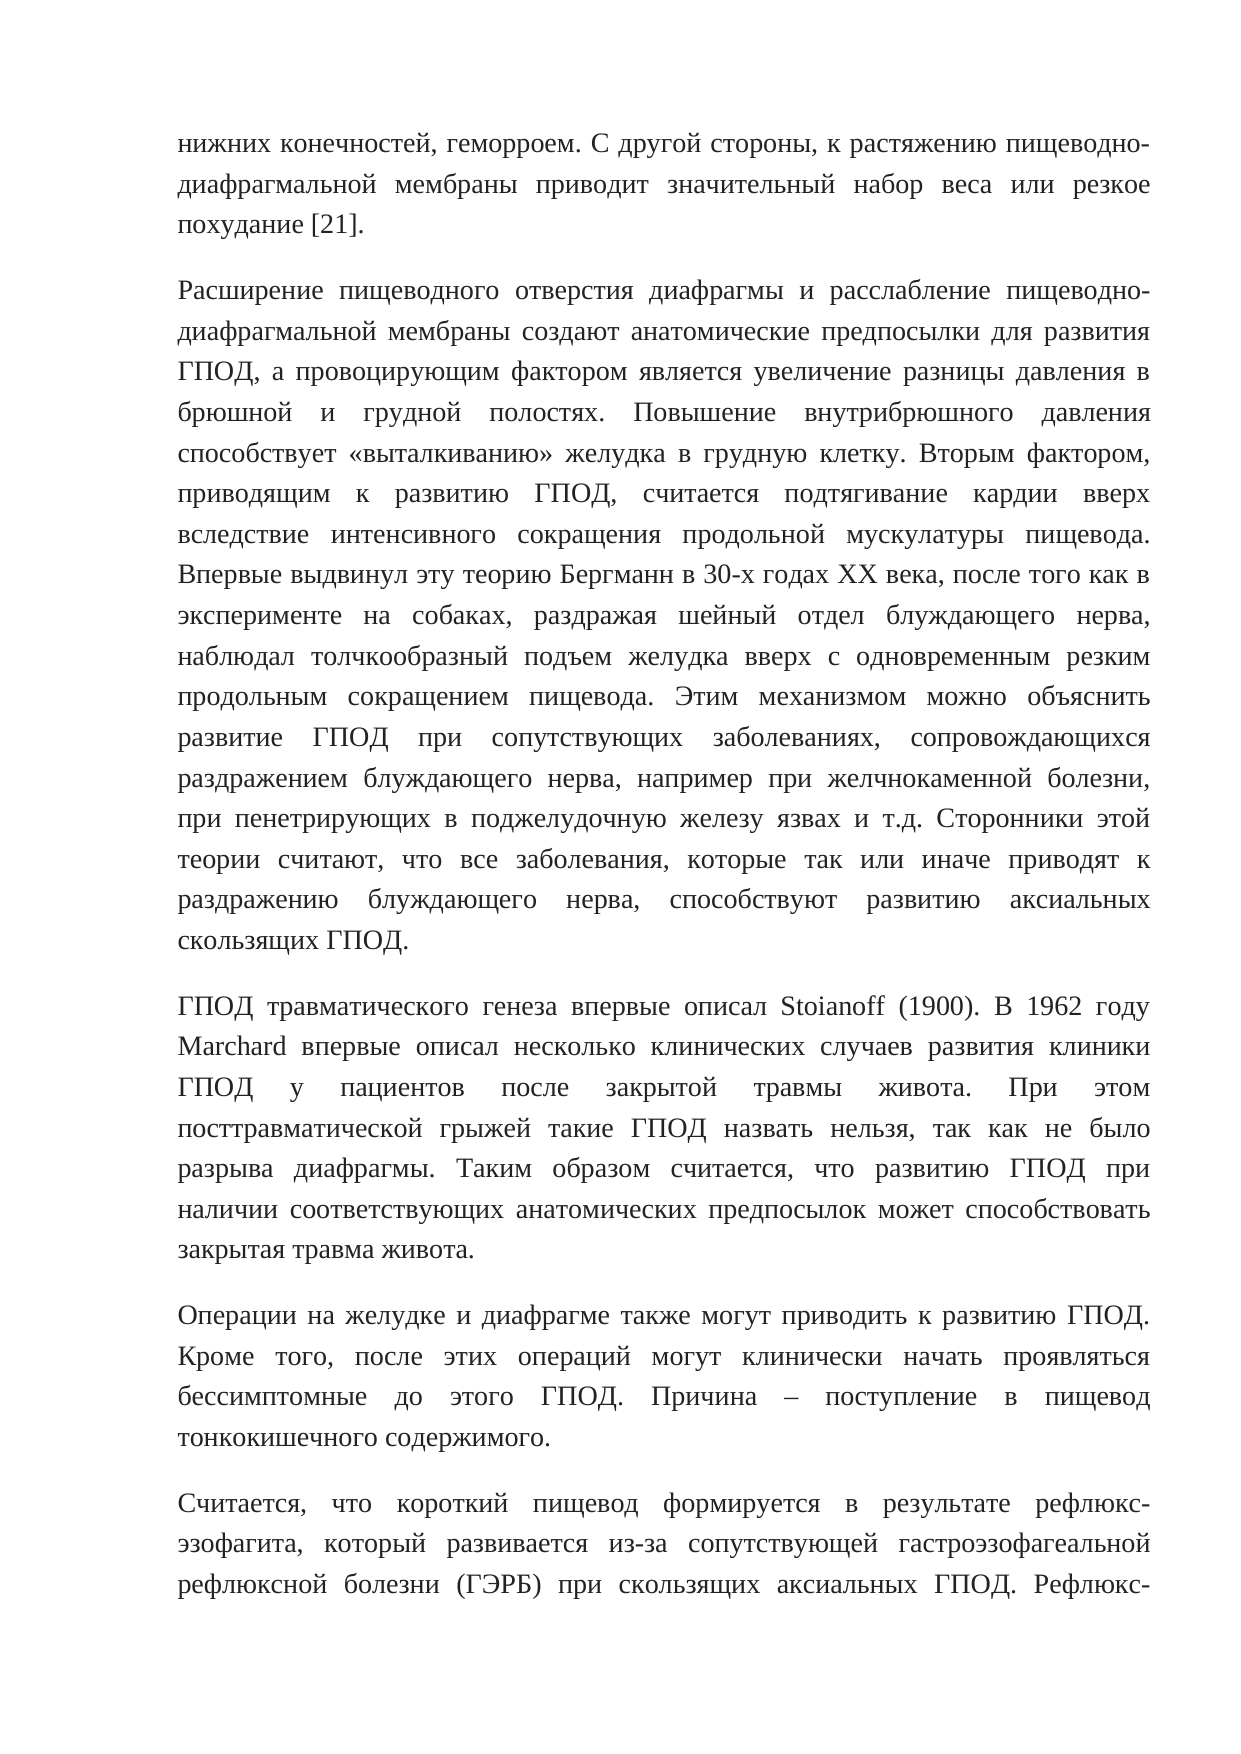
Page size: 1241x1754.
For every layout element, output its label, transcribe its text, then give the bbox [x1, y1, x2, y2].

text Операции на желудке и диафрагме также могут приводить к развитию ГПОД. Кроме того, после этих операций могут клинически начать проявляться бессимптомные до этого ГПОД. Причина – поступление в пищевод тонкокишечного содержимого. [177, 1290, 1152, 1452]
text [177, 1477, 1152, 1599]
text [177, 118, 1152, 240]
text Расширение пищеводного отверстия диафрагмы и расслабление пищеводно-диафрагмальной мембраны создают анатомические предпосылки для развития ГПОД, а провоцирующим фактором является увеличение разницы давления в брюшной и грудной полостях. Повышение внутрибрюшного давления способствует «выталкиванию» желудка в грудную клетку. Вторым фактором, приводящим к развитию ГПОД, считается подтягивание кардии вверх вследствие интенсивного сокращения продольной мускулатуры пищевода. Впервые выдвинул эту теорию Бергманн в 30-х годах XX века, после того как в эксперименте на собаках, раздражая шейный отдел блуждающего нерва, наблюдал толчкообразный подъем желудка вверх с одновременным резким продольным сокращением пищевода. Этим механизмом можно объяснить развитие ГПОД при сопутствующих заболеваниях, сопровождающихся раздражением блуждающего нерва, например при желчнокаменной болезни, при пенетрирующих в поджелудочную железу язвах и т.д. Сторонники этой теории считают, что все заболевания, которые так или иначе приводят к раздражению блуждающего нерва, способствуют развитию аксиальных скользящих ГПОД. [177, 265, 1152, 956]
text ГПОД травматического генеза впервые описал Stoianoff (1900). В 1962 году Marchard впервые описал несколько клинических случаев развития клиники ГПОД у пациентов после закрытой травмы живота. При этом посттравматической грыжей такие ГПОД назвать нельзя, так как не было разрыва диафрагмы. Таким образом считается, что развитию ГПОД при наличии соответствующих анатомических предпосылок может способствовать закрытая травма живота. [177, 981, 1152, 1265]
